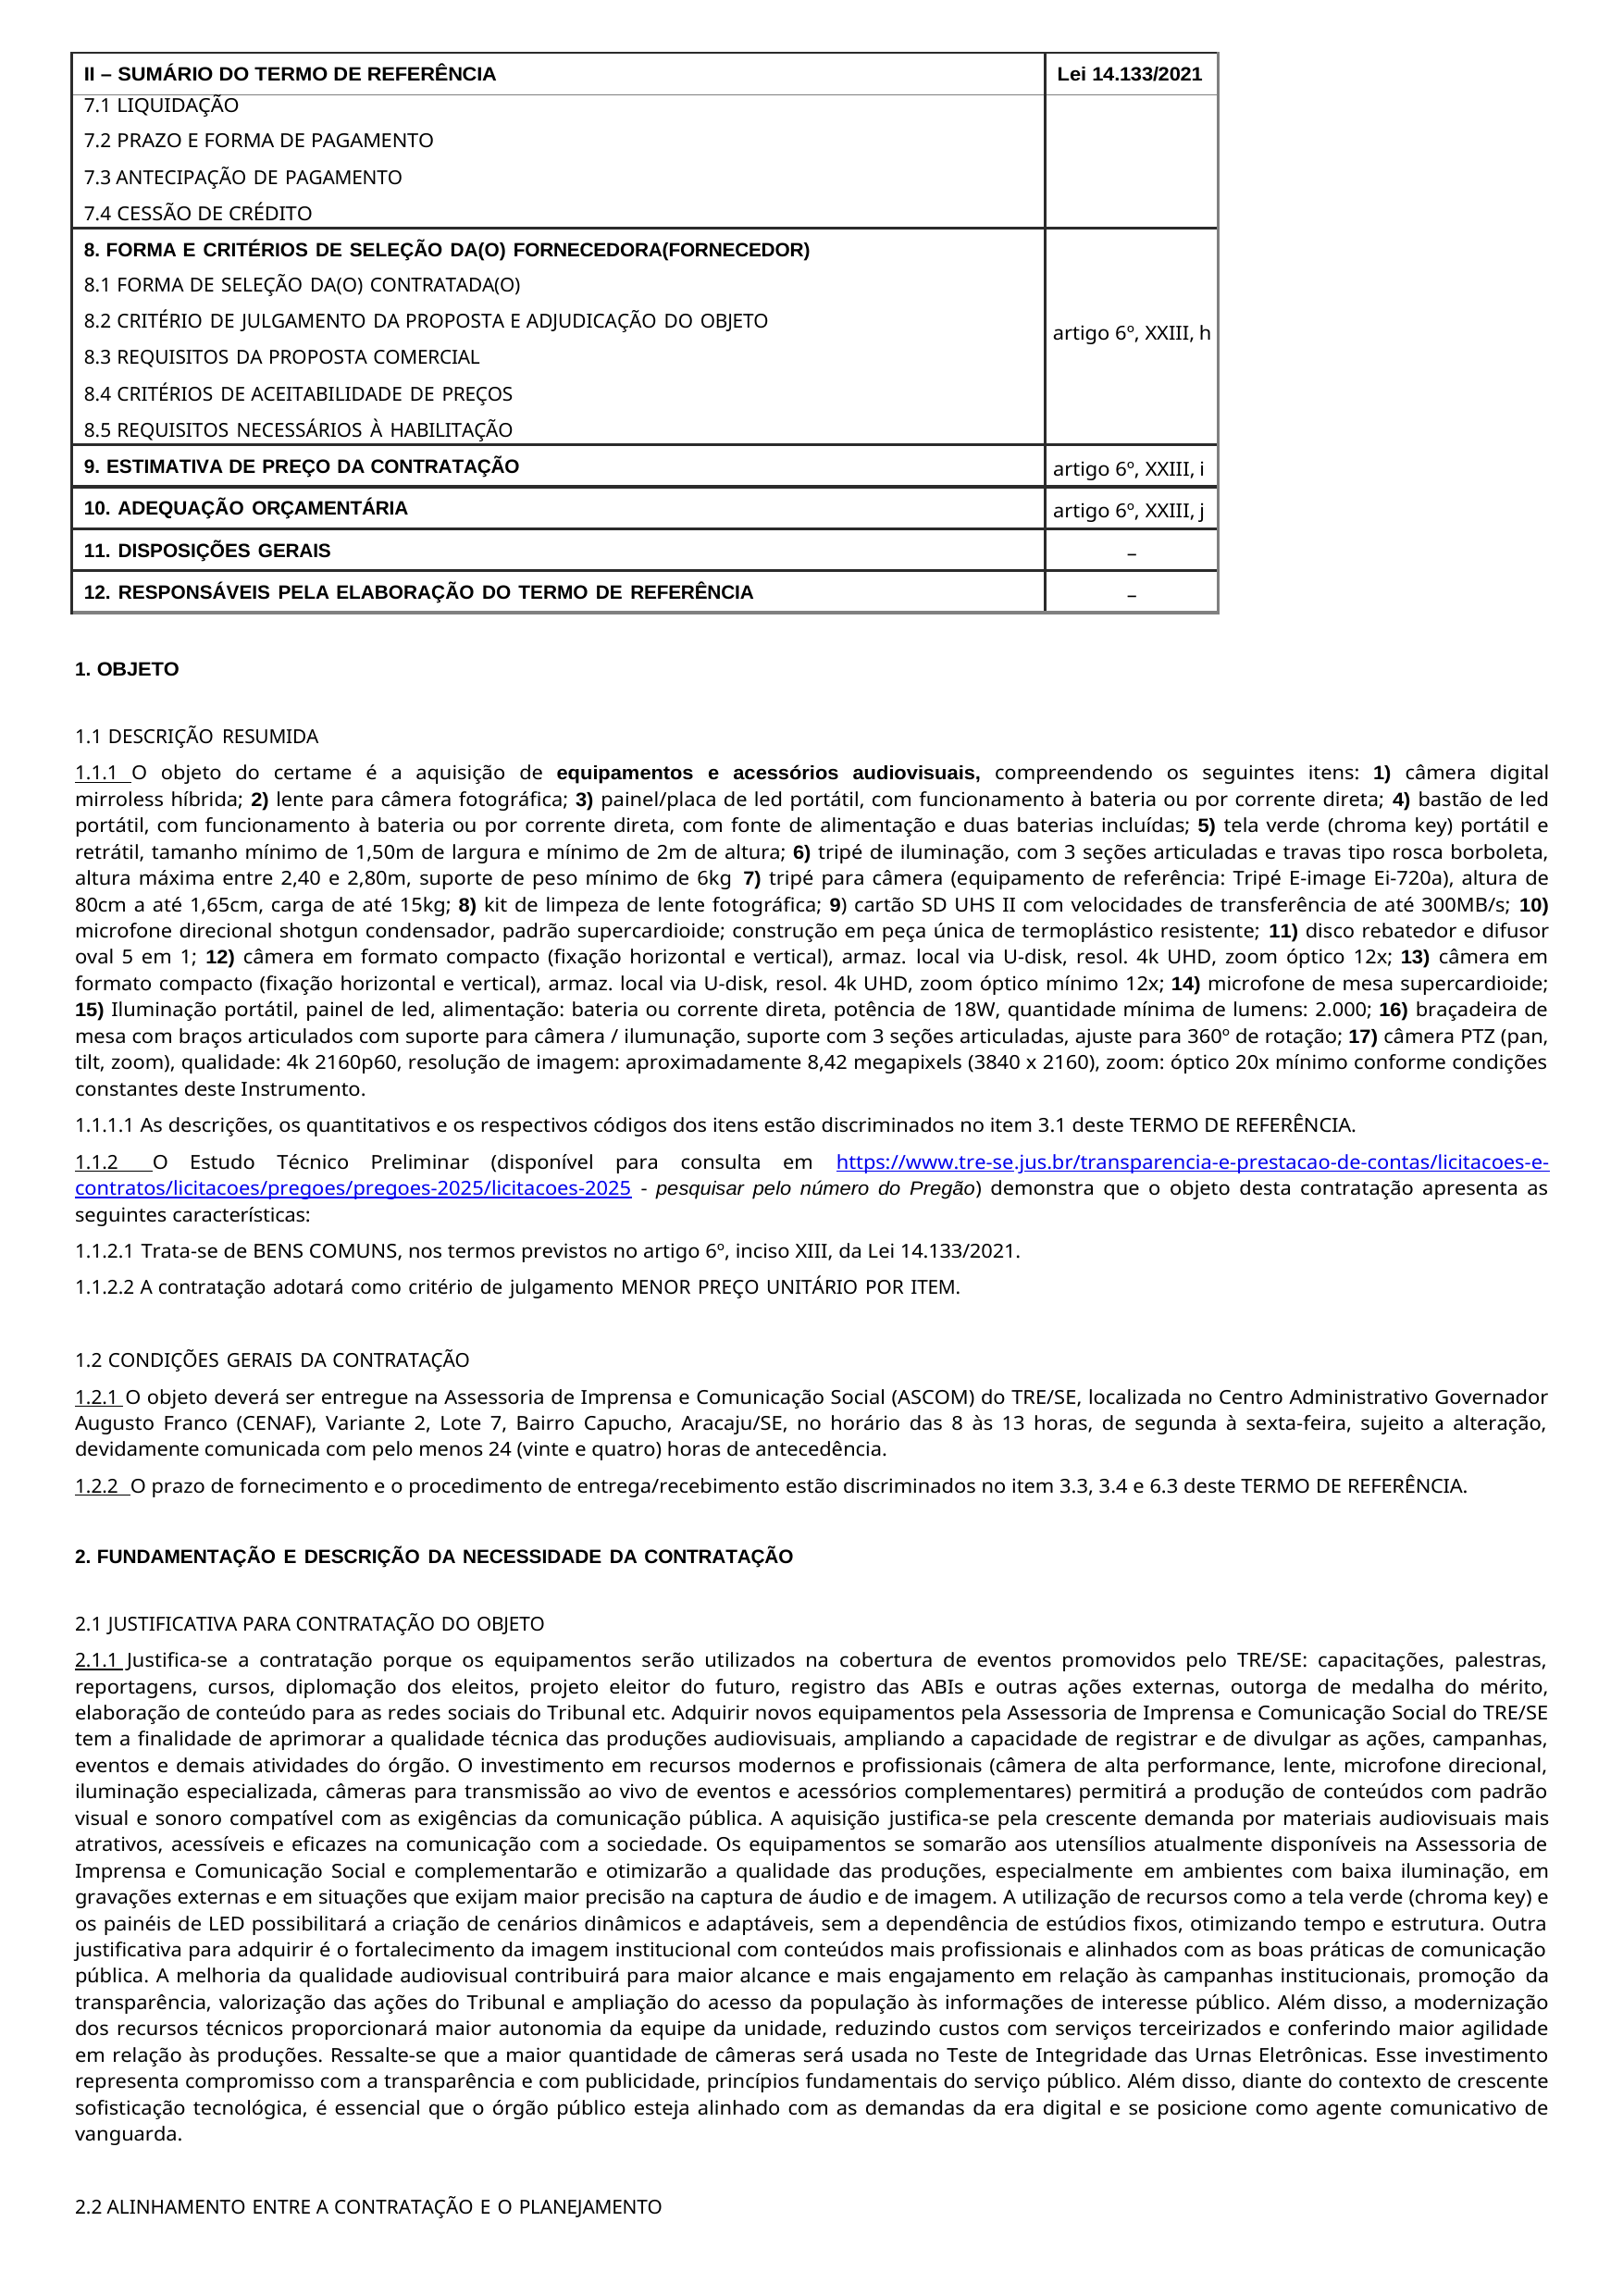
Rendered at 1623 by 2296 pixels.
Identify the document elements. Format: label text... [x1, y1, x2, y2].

list ALINHAMENTO ENTRE A CONTRATAÇÃO E O PLANEJAMENTO [75, 2193, 1568, 2220]
table_cell 9. ESTIMATIVA DE PREÇO DA CONTRATAÇÃO [73, 446, 1044, 485]
table_cell – [1047, 530, 1217, 569]
list O objeto do certame é a aquisição de equipamentos e acessórios audiovisuais, compreendendo os seguintes itens: 1) câmera digital mirroless híbrida; 2) lente para câmera fotográfica; 3) painel/placa de led portátil, com funcionamento à bateria ou por corrente direta; 4) bastão de led portátil, com funcionamento à bateria ou por corrente direta, com fonte de alimentação e duas baterias incluídas; 5) tela verde (chroma key) portátil e retrátil, tamanho mínimo de 1,50m de largura e mínimo de 2m de altura; 6) tripé de iluminação, com 3 seções articuladas e travas tipo rosca borboleta, altura máxima entre 2,40 e 2,80m, suporte de peso mínimo de 6kg 7) tripé para câmera (equipamento de referência: Tripé E-image Ei-720a), altura de 80cm a até 1,65cm, carga de até 15kg; 8) kit de limpeza de lente fotográfica; 9) cartão SD UHS II com velocidades de transferência de até 300MB/s; 10) microfone direcional shotgun condensador, padrão supercardioide; construção em peça única de termoplástico resistente; 11) disco rebatedor e difusor oval 5 em 1; 12) câmera em formato compacto (fixação horizontal e vertical), armaz. local via U-disk, resol. 4k UHD, zoom óptico 12x; 13) câmera em formato compacto (fixação horizontal e vertical), armaz. local via U-disk, resol. 4k UHD, zoom óptico mínimo 12x; 14) microfone de mesa supercardioide; 15) Iluminação portátil, painel de led, alimentação: bateria ou corrente direta, potência de 18W, quantidade mínima de lumens: 2.000; 16) braçadeira de mesa com braços articulados com suporte para câmera / ilumunação, suporte com 3 seções articuladas, ajuste para 360º de rotação; 17) câmera PTZ (pan, tilt, zoom), qualidade: 4k 2160p60, resolução de imagem: aproximadamente 8,42 megapixels (3840 x 2160), zoom: óptico 20x mínimo conforme condições constantes deste Instrumento. [75, 760, 1549, 1101]
table_header Lei 14.133/2021 [1047, 54, 1217, 94]
table_cell – [1047, 572, 1217, 611]
list O objeto deverá ser entregue na Assessoria de Imprensa e Comunicação Social (ASCOM) do TRE/SE, localizada no Centro Administrativo Governador Augusto Franco (CENAF), Variante 2, Lote 7, Bairro Capucho, Aracaju/SE, no horário das 8 às 13 horas, de segunda à sexta-feira, sujeito a alteração, devidamente comunicada com pelo menos 24 (vinte e quatro) horas de antecedência. [75, 1384, 1549, 1462]
list A contratação adotará como critério de julgamento MENOR PREÇO UNITÁRIO POR ITEM. [75, 1273, 1568, 1300]
list O prazo de fornecimento e o procedimento de entrega/recebimento estão discriminados no item 3.3, 3.4 e 6.3 deste TERMO DE REFERÊNCIA. [75, 1472, 1568, 1498]
table_cell artigo 6º, XXIII, i [1047, 446, 1217, 485]
subtitle FUNDAMENTAÇÃO E DESCRIÇÃO DA NECESSIDADE DA CONTRATAÇÃO [75, 1545, 1568, 1568]
table_cell LIQUIDAÇÃO PRAZO E FORMA DE PAGAMENTO ANTECIPAÇÃO DE PAGAMENTO CESSÃO DE CRÉDITO [73, 95, 1044, 227]
table_cell 12. RESPONSÁVEIS PELA ELABORAÇÃO DO TERMO DE REFERÊNCIA [73, 572, 1044, 611]
table_cell 10. ADEQUAÇÃO ORÇAMENTÁRIA [73, 489, 1044, 527]
table_cell artigo 6º, XXIII, j [1047, 489, 1217, 527]
list Trata-se de BENS COMUNS, nos termos previstos no artigo 6º, inciso XIII, da Lei 14.133/2021. [75, 1237, 1568, 1263]
list O Estudo Técnico Preliminar (disponível para consulta em https://www.tre-se.jus.br/transparencia-e-prestacao-de-contas/licitacoes-e- contratos/licitacoes/pregoes/pregoes-2025/licitacoes-2025 - pesquisar pelo número do Pregão) demonstra que o objeto desta contratação apresenta as seguintes características: [75, 1148, 1549, 1227]
list OBJETO [75, 658, 1568, 680]
table_cell 11. DISPOSIÇÕES GERAIS [73, 530, 1044, 569]
list JUSTIFICATIVA PARA CONTRATAÇÃO DO OBJETO [75, 1610, 1568, 1636]
list As descrições, os quantitativos e os respectivos códigos dos itens estão discriminados no item 3.1 deste TERMO DE REFERÊNCIA. [75, 1111, 1568, 1138]
table_header II – SUMÁRIO DO TERMO DE REFERÊNCIA [73, 54, 1044, 94]
list DESCRIÇÃO RESUMIDA [75, 723, 1568, 749]
table_cell artigo 6º, XXIII, h [1047, 230, 1217, 443]
table_cell FORMA E CRITÉRIOS DE SELEÇÃO DA(O) FORNECEDORA(FORNECEDOR) FORMA DE SELEÇÃO DA(O) CONTRATADA(O) CRITÉRIO DE JULGAMENTO DA PROPOSTA E ADJUDICAÇÃO DO OBJETO REQUISITOS DA PROPOSTA COMERCIAL CRITÉRIOS DE ACEITABILIDADE DE PREÇOS REQUISITOS NECESSÁRIOS À HABILITAÇÃO [73, 230, 1044, 443]
list Justifica-se a contratação porque os equipamentos serão utilizados na cobertura de eventos promovidos pelo TRE/SE: capacitações, palestras, reportagens, cursos, diplomação dos eleitos, projeto eleitor do futuro, registro das ABIs e outras ações externas, outorga de medalha do mérito, elaboração de conteúdo para as redes sociais do Tribunal etc. Adquirir novos equipamentos pela Assessoria de Imprensa e Comunicação Social do TRE/SE tem a finalidade de aprimorar a qualidade técnica das produções audiovisuais, ampliando a capacidade de registrar e de divulgar as ações, campanhas, eventos e demais atividades do órgão. O investimento em recursos modernos e profissionais (câmera de alta performance, lente, microfone direcional, iluminação especializada, câmeras para transmissão ao vivo de eventos e acessórios complementares) permitirá a produção de conteúdos com padrão visual e sonoro compatível com as exigências da comunicação pública. A aquisição justifica-se pela crescente demanda por materiais audiovisuais mais atrativos, acessíveis e eficazes na comunicação com a sociedade. Os equipamentos se somarão aos utensílios atualmente disponíveis na Assessoria de Imprensa e Comunicação Social e complementarão e otimizarão a qualidade das produções, especialmente em ambientes com baixa iluminação, em gravações externas e em situações que exijam maior precisão na captura de áudio e de imagem. A utilização de recursos como a tela verde (chroma key) e os painéis de LED possibilitará a criação de cenários dinâmicos e adaptáveis, sem a dependência de estúdios fixos, otimizando tempo e estrutura. Outra justificativa para adquirir é o fortalecimento da imagem institucional com conteúdos mais profissionais e alinhados com as boas práticas de comunicação pública. A melhoria da qualidade audiovisual contribuirá para maior alcance e mais engajamento em relação às campanhas institucionais, promoção da transparência, valorização das ações do Tribunal e ampliação do acesso da população às informações de interesse público. Além disso, a modernização dos recursos técnicos proporcionará maior autonomia da equipe da unidade, reduzindo custos com serviços terceirizados e conferindo maior agilidade em relação às produções. Ressalte-se que a maior quantidade de câmeras será usada no Teste de Integridade das Urnas Eletrônicas. Esse investimento representa compromisso com a transparência e com publicidade, princípios fundamentais do serviço público. Além disso, diante do contexto de crescente sofisticação tecnológica, é essencial que o órgão público esteja alinhado com as demandas da era digital e se posicione como agente comunicativo de vanguarda. [75, 1646, 1549, 2146]
table_cell [1047, 95, 1217, 227]
list CONDIÇÕES GERAIS DA CONTRATAÇÃO [75, 1347, 1568, 1373]
